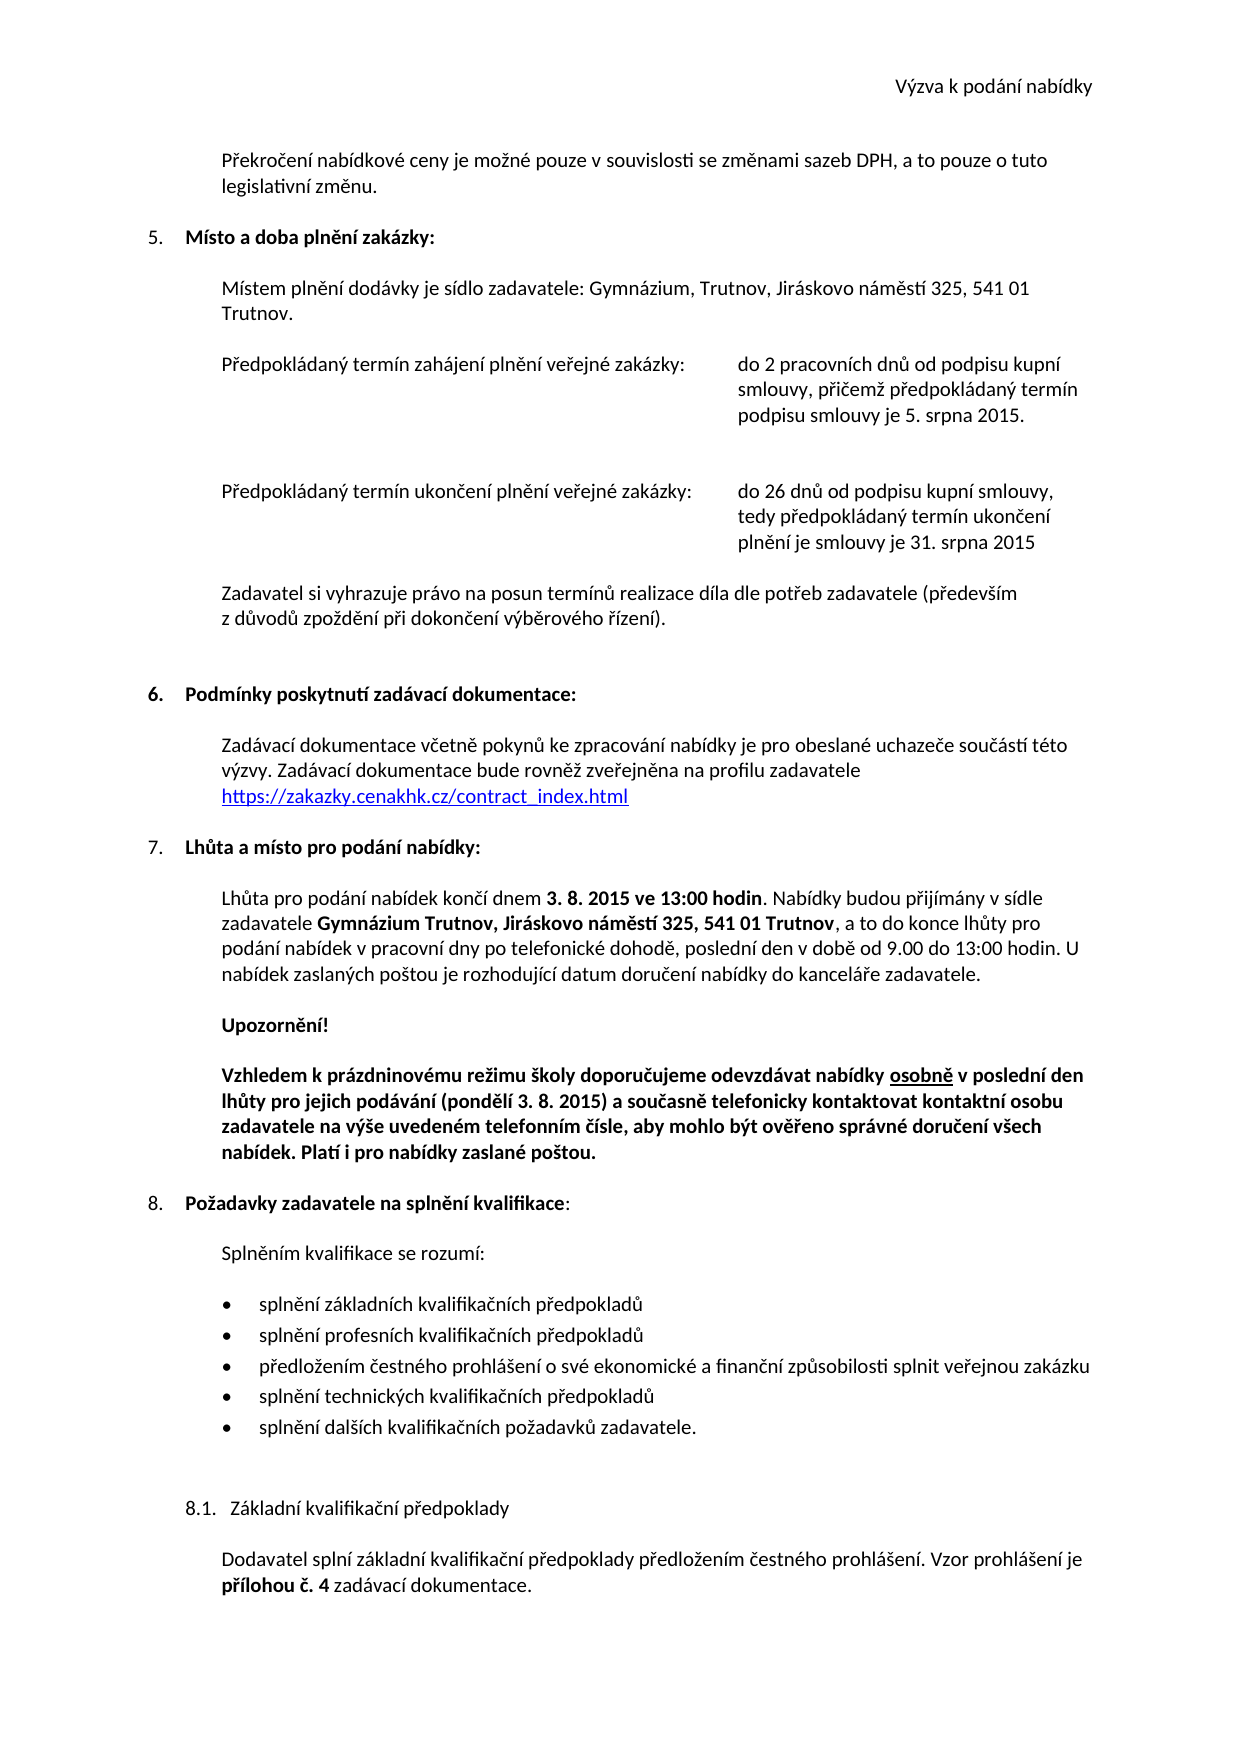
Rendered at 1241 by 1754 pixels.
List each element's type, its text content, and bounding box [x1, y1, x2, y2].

text Lhůta pro podání nabídek končí dnem 3. 8. 2015 ve 13:00 hodin. Nabídky budou přijímány v sídle zadavatele Gymnázium Trutnov, Jiráskovo náměstí 325, 541 01 Trutnov, a to do konce lhůty pro podání nabídek v pracovní dny po telefonické dohodě, poslední den v době od 9.00 do 13:00 hodin. U nabídek zaslaných poštou je rozhodující datum doručení nabídky do kanceláře zadavatele. [221, 885, 1093, 986]
list splnění profesních kvalifikačních předpokladů [221, 1322, 1093, 1347]
list Základní kvalifikační předpoklady [185, 1496, 1093, 1521]
list Požadavky zadavatele na splnění kvalifikace: [148, 1190, 1093, 1215]
list splnění dalších kvalifikačních požadavků zadavatele. [221, 1414, 1093, 1440]
text Dodavatel splní základní kvalifikační předpoklady předložením čestného prohlášení. Vzor prohlášení je přílohou č. 4 zadávací dokumentace. [185, 1546, 1093, 1597]
text Splněním kvalifikace se rozumí: [221, 1241, 1093, 1266]
text Místem plnění dodávky je sídlo zadavatele: Gymnázium, Trutnov, Jiráskovo náměstí 325, 541 01 Trutnov. [221, 275, 1093, 326]
text Předpokládaný termín zahájení plnění veřejné zakázky: do 2 pracovních dnů od podpisu kupní smlouvy, přičemž předpokládaný termín podpisu smlouvy je 5. srpna 2015. [221, 351, 1093, 427]
list Místo a doba plnění zakázky: [148, 224, 1093, 249]
text Předpokládaný termín ukončení plnění veřejné zakázky: do 26 dnů od podpisu kupní smlouvy, tedy předpokládaný termín ukončení plnění je smlouvy je 31. srpna 2015 [221, 478, 1093, 554]
list Lhůta a místo pro podání nabídky: [148, 834, 1093, 859]
list Podmínky poskytnutí zadávací dokumentace: [148, 681, 1093, 707]
list splnění technických kvalifikačních předpokladů [221, 1383, 1093, 1409]
text Vzhledem k prázdninovému režimu školy doporučujeme odevzdávat nabídky osobně v poslední den lhůty pro jejich podávání (pondělí 3. 8. 2015) a současně telefonicky kontaktovat kontaktní osobu zadavatele na výše uvedeném telefonním čísle, aby mohlo být ověřeno správné doručení všech nabídek. Platí i pro nabídky zaslané poštou. [221, 1063, 1093, 1164]
list splnění základních kvalifikačních předpokladů [221, 1291, 1093, 1317]
text Zadavatel si vyhrazuje právo na posun termínů realizace díla dle potřeb zadavatele (především z důvodů zpoždění při dokončení výběrového řízení). [221, 580, 1093, 631]
list předložením čestného prohlášení o své ekonomické a finanční způsobilosti splnit veřejnou zakázku [221, 1353, 1093, 1378]
text Upozornění! [221, 1012, 1093, 1037]
text Překročení nabídkové ceny je možné pouze v souvislosti se změnami sazeb DPH, a to pouze o tuto legislativní změnu. [221, 148, 1093, 198]
text Zadávací dokumentace včetně pokynů ke zpracování nabídky je pro obeslané uchazeče součástí této výzvy. Zadávací dokumentace bude rovněž zveřejněna na profilu zadavatele https://zakazky.cenakhk.cz/contract_index.html [221, 732, 1093, 808]
